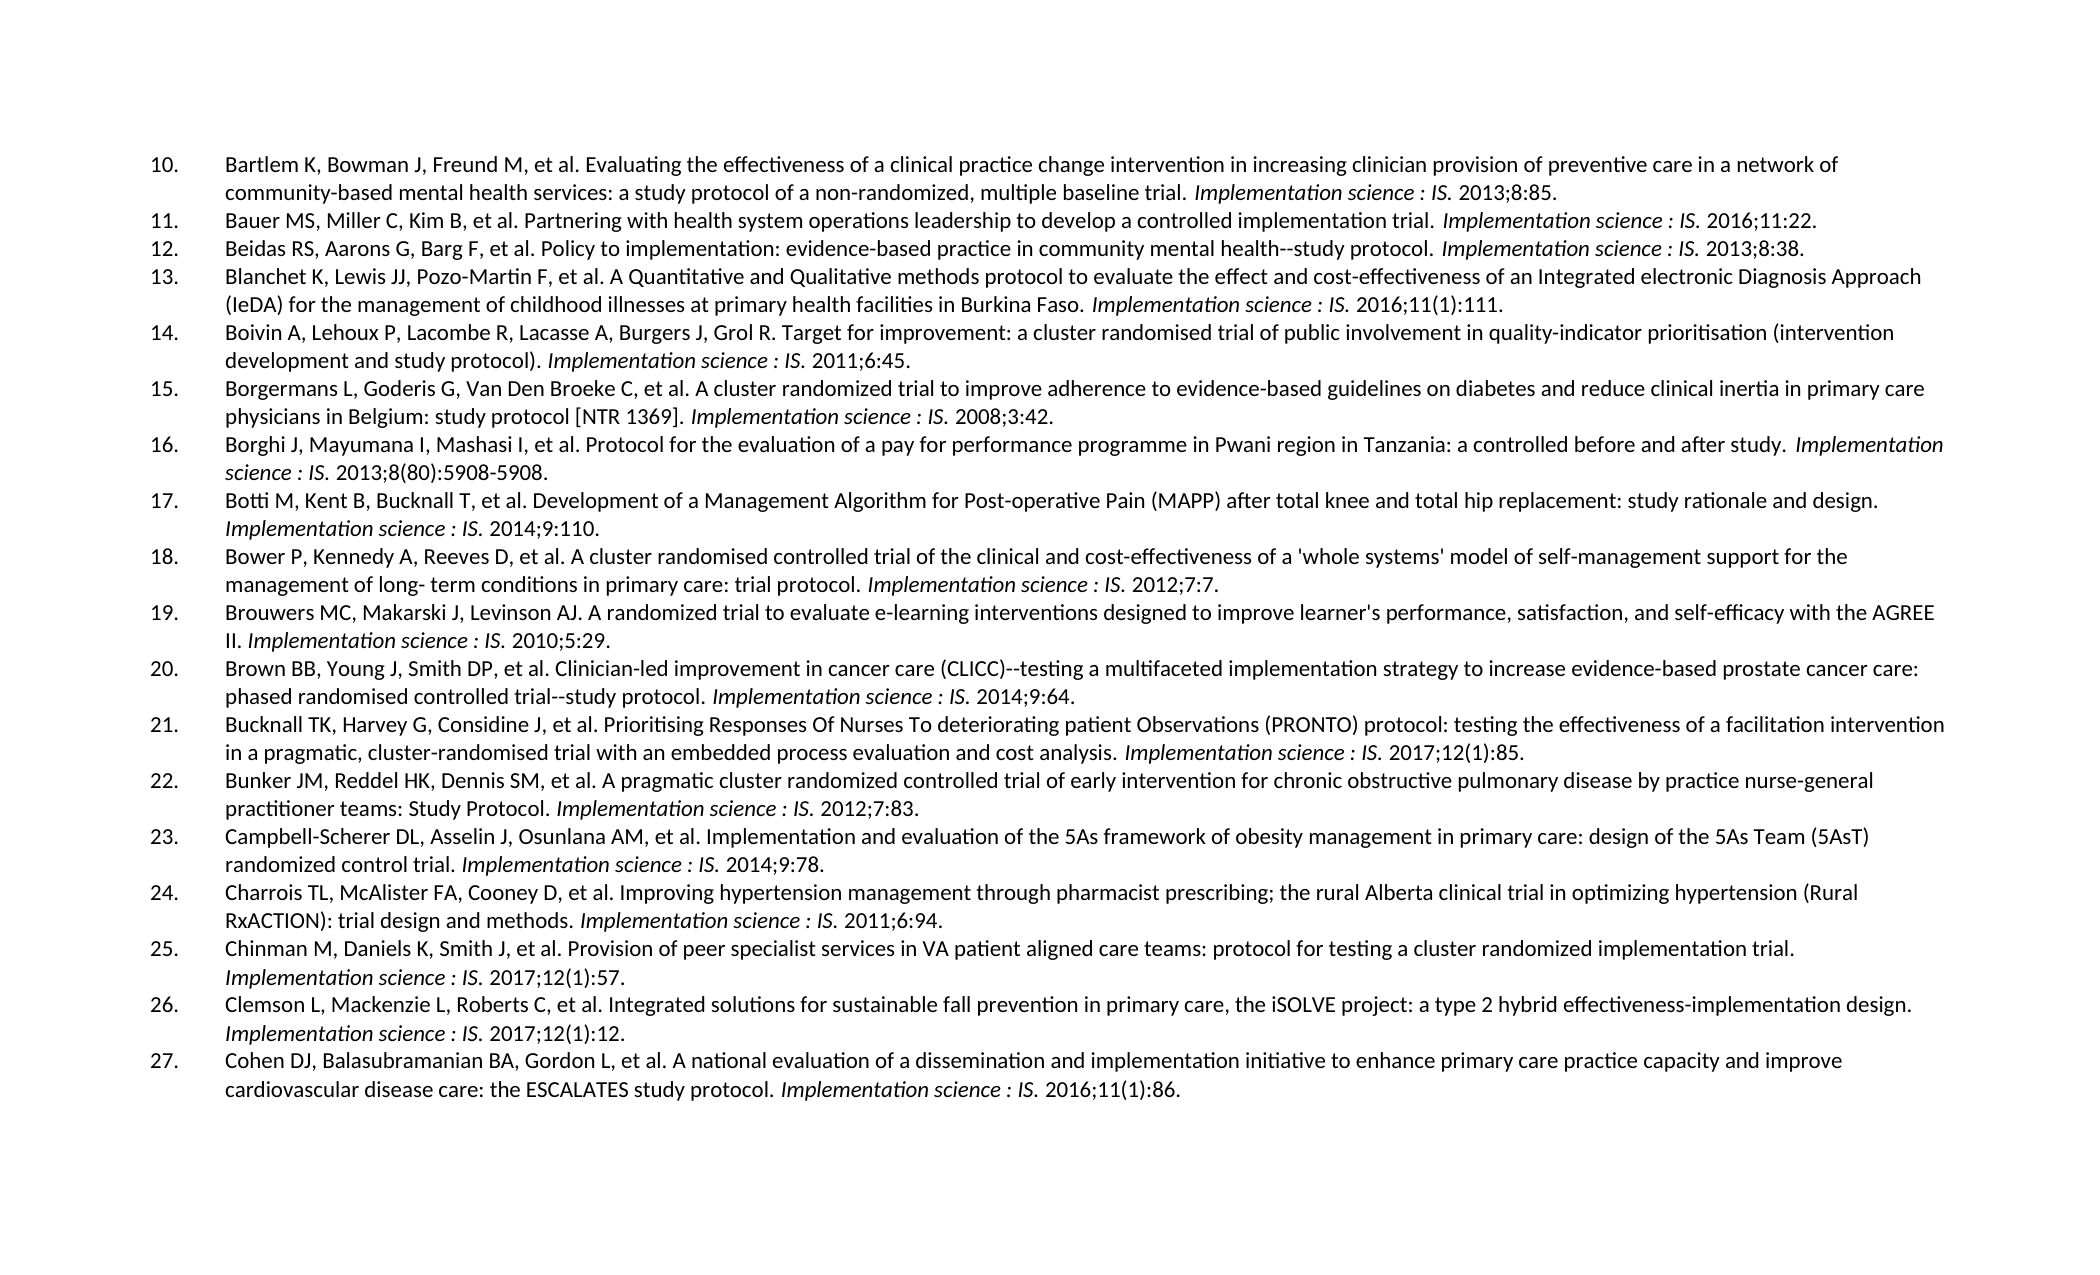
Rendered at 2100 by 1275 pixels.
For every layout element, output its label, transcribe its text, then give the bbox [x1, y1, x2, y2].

text 26. Clemson L, Mackenzie L, Roberts C, et al. Integrated solutions for sustainable fall prevention in primary care, the iSOLVE project: a type 2 hybrid effectiveness-implementation design. Implementation science : IS. 2017;12(1):12. [150, 991, 1950, 1047]
text 11. Bauer MS, Miller C, Kim B, et al. Partnering with health system operations leadership to develop a controlled implementation trial. Implementation science : IS. 2016;11:22. [150, 206, 1950, 234]
text 14. Boivin A, Lehoux P, Lacombe R, Lacasse A, Burgers J, Grol R. Target for improvement: a cluster randomised trial of public involvement in quality-indicator prioritisation (intervention development and study protocol). Implementation science : IS. 2011;6:45. [150, 318, 1950, 374]
text 16. Borghi J, Mayumana I, Mashasi I, et al. Protocol for the evaluation of a pay for performance programme in Pwani region in Tanzania: a controlled before and after study. Implementation science : IS. 2013;8(80):5908-5908. [150, 430, 1950, 486]
text 27. Cohen DJ, Balasubramanian BA, Gordon L, et al. A national evaluation of a dissemination and implementation initiative to enhance primary care practice capacity and improve cardiovascular disease care: the ESCALATES study protocol. Implementation science : IS. 2016;11(1):86. [150, 1047, 1950, 1103]
text 17. Botti M, Kent B, Bucknall T, et al. Development of a Management Algorithm for Post-operative Pain (MAPP) after total knee and total hip replacement: study rationale and design. Implementation science : IS. 2014;9:110. [150, 486, 1950, 542]
text 25. Chinman M, Daniels K, Smith J, et al. Provision of peer specialist services in VA patient aligned care teams: protocol for testing a cluster randomized implementation trial. Implementation science : IS. 2017;12(1):57. [150, 934, 1950, 991]
text 13. Blanchet K, Lewis JJ, Pozo-Martin F, et al. A Quantitative and Qualitative methods protocol to evaluate the effect and cost-effectiveness of an Integrated electronic Diagnosis Approach (IeDA) for the management of childhood illnesses at primary health facilities in Burkina Faso. Implementation science : IS. 2016;11(1):111. [150, 262, 1950, 318]
text 19. Brouwers MC, Makarski J, Levinson AJ. A randomized trial to evaluate e-learning interventions designed to improve learner's performance, satisfaction, and self-efficacy with the AGREE II. Implementation science : IS. 2010;5:29. [150, 598, 1950, 654]
text 21. Bucknall TK, Harvey G, Considine J, et al. Prioritising Responses Of Nurses To deteriorating patient Observations (PRONTO) protocol: testing the effectiveness of a facilitation intervention in a pragmatic, cluster-randomised trial with an embedded process evaluation and cost analysis. Implementation science : IS. 2017;12(1):85. [150, 710, 1950, 766]
text 23. Campbell-Scherer DL, Asselin J, Osunlana AM, et al. Implementation and evaluation of the 5As framework of obesity management in primary care: design of the 5As Team (5AsT) randomized control trial. Implementation science : IS. 2014;9:78. [150, 822, 1950, 878]
text 18. Bower P, Kennedy A, Reeves D, et al. A cluster randomised controlled trial of the clinical and cost-effectiveness of a 'whole systems' model of self-management support for the management of long- term conditions in primary care: trial protocol. Implementation science : IS. 2012;7:7. [150, 542, 1950, 598]
text 24. Charrois TL, McAlister FA, Cooney D, et al. Improving hypertension management through pharmacist prescribing; the rural Alberta clinical trial in optimizing hypertension (Rural RxACTION): trial design and methods. Implementation science : IS. 2011;6:94. [150, 878, 1950, 934]
text 15. Borgermans L, Goderis G, Van Den Broeke C, et al. A cluster randomized trial to improve adherence to evidence-based guidelines on diabetes and reduce clinical inertia in primary care physicians in Belgium: study protocol [NTR 1369]. Implementation science : IS. 2008;3:42. [150, 374, 1950, 430]
text 10. Bartlem K, Bowman J, Freund M, et al. Evaluating the effectiveness of a clinical practice change intervention in increasing clinician provision of preventive care in a network of community-based mental health services: a study protocol of a non-randomized, multiple baseline trial. Implementation science : IS. 2013;8:85. [150, 150, 1950, 206]
text 20. Brown BB, Young J, Smith DP, et al. Clinician-led improvement in cancer care (CLICC)--testing a multifaceted implementation strategy to increase evidence-based prostate cancer care: phased randomised controlled trial--study protocol. Implementation science : IS. 2014;9:64. [150, 654, 1950, 710]
text 12. Beidas RS, Aarons G, Barg F, et al. Policy to implementation: evidence-based practice in community mental health--study protocol. Implementation science : IS. 2013;8:38. [150, 234, 1950, 262]
text 22. Bunker JM, Reddel HK, Dennis SM, et al. A pragmatic cluster randomized controlled trial of early intervention for chronic obstructive pulmonary disease by practice nurse-general practitioner teams: Study Protocol. Implementation science : IS. 2012;7:83. [150, 766, 1950, 822]
